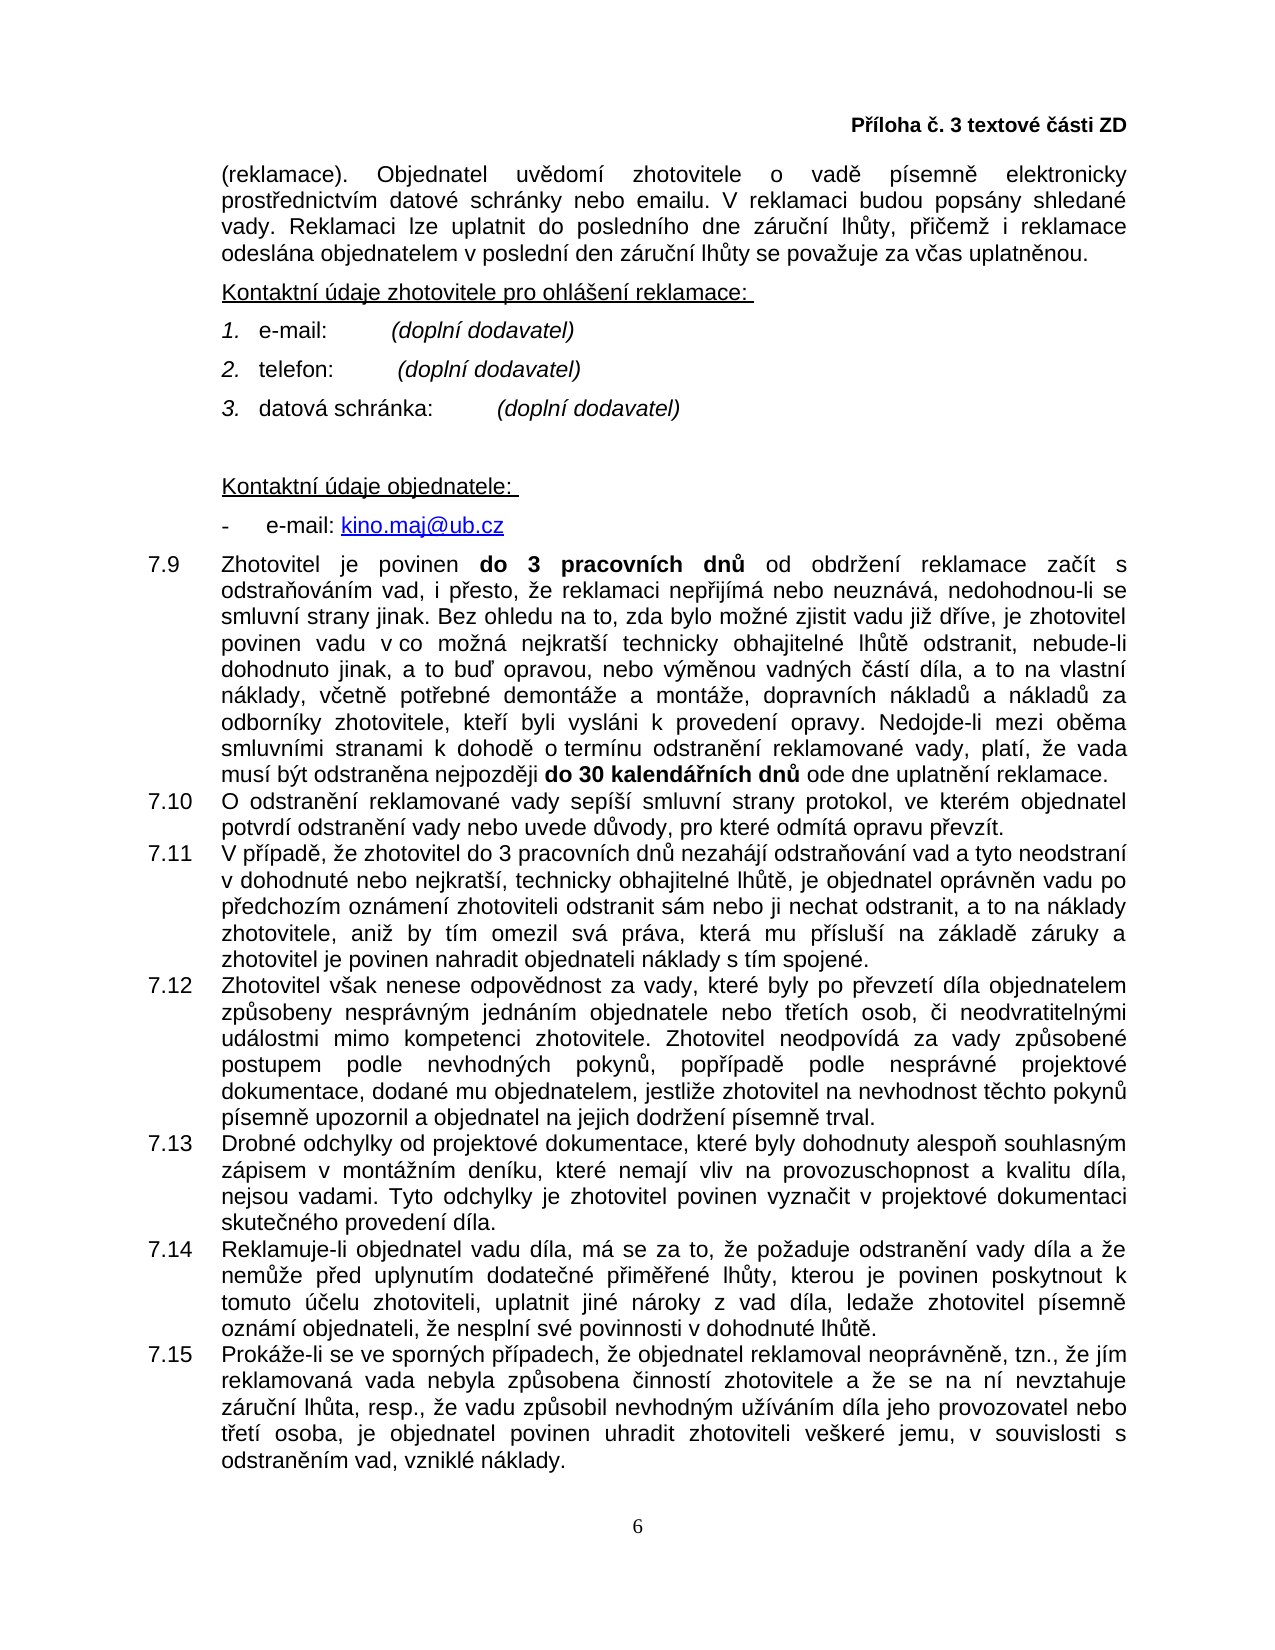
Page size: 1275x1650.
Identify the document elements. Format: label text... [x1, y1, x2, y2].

list telefon: (doplní dodavatel) [221, 356, 1127, 382]
text 7.10 O odstranění reklamované vady sepíší smluvní strany protokol, ve kterém objednatel potvrdí odstranění vady nebo uvede důvody, pro které odmítá opravu převzít. [148, 788, 1127, 840]
list e-mail: (doplní dodavatel) [221, 317, 1127, 344]
text Kontaktní údaje zhotovitele pro ohlášení reklamace: [148, 278, 1127, 305]
text 7.14 Reklamuje-li objednatel vadu díla, má se za to, že požaduje odstranění vady díla a že nemůže před uplynutím dodatečné přiměřené lhůty, kterou je povinen poskytnout k tomuto účelu zhotoviteli, uplatnit jiné nároky z vad díla, ledaže zhotovitel písemně oznámí objednateli, že nesplní své povinnosti v dohodnuté lhůtě. [148, 1236, 1127, 1341]
list datová schránka: (doplní dodavatel) [221, 395, 1127, 421]
text 7.15 Prokáže-li se ve sporných případech, že objednatel reklamoval neoprávněně, tzn., že jím reklamovaná vada nebyla způsobena činností zhotovitele a že se na ní nevztahuje záruční lhůta, resp., že vadu způsobil nevhodným užíváním díla jeho provozovatel nebo třetí osoba, je objednatel povinen uhradit zhotoviteli veškeré jemu, v souvislosti s odstraněním vad, vzniklé náklady. [148, 1341, 1127, 1473]
text Kontaktní údaje objednatele: [221, 473, 1127, 499]
text 7.9 Zhotovitel je povinen do 3 pracovních dnů od obdržení reklamace začít s odstraňováním vad, i přesto, že reklamaci nepřijímá nebo neuznává, nedohodnou-li se smluvní strany jinak. Bez ohledu na to, zda bylo možné zjistit vadu již dříve, je zhotovitel povinen vadu v co možná nejkratší technicky obhajitelné lhůtě odstranit, nebude-li dohodnuto jinak, a to buď opravou, nebo výměnou vadných částí díla, a to na vlastní náklady, včetně potřebné demontáže a montáže, dopravních nákladů a nákladů za odborníky zhotovitele, kteří byli vysláni k provedení opravy. Nedojde-li mezi oběma smluvními stranami k dohodě o termínu odstranění reklamované vady, platí, že vada musí být odstraněna nejpozději do 30 kalendářních dnů ode dne uplatnění reklamace. [148, 551, 1127, 788]
text 7.12 Zhotovitel však nenese odpovědnost za vady, které byly po převzetí díla objednatelem způsobeny nesprávným jednáním objednatele nebo třetích osob, či neodvratitelnými událostmi mimo kompetenci zhotovitele. Zhotovitel neodpovídá za vady způsobené postupem podle nevhodných pokynů, popřípadě podle nesprávné projektové dokumentace, dodané mu objednatelem, jestliže zhotovitel na nevhodnost těchto pokynů písemně upozornil a objednatel na jejich dodržení písemně trval. [148, 972, 1127, 1130]
text 7.11 V případě, že zhotovitel do 3 pracovních dnů nezahájí odstraňování vad a tyto neodstraní v dohodnuté nebo nejkratší, technicky obhajitelné lhůtě, je objednatel oprávněn vadu po předchozím oznámení zhotoviteli odstranit sám nebo ji nechat odstranit, a to na náklady zhotovitele, aniž by tím omezil svá práva, která mu přísluší na základě záruky a zhotovitel je povinen nahradit objednateli náklady s tím spojené. [148, 840, 1127, 972]
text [148, 161, 1127, 266]
list e-mail: kino.maj@ub.cz [221, 512, 1127, 538]
text 7.13 Drobné odchylky od projektové dokumentace, které byly dohodnuty alespoň souhlasným zápisem v montážním deníku, které nemají vliv na provozuschopnost a kvalitu díla, nejsou vadami. Tyto odchylky je zhotovitel povinen vyznačit v projektové dokumentaci skutečného provedení díla. [148, 1130, 1127, 1236]
